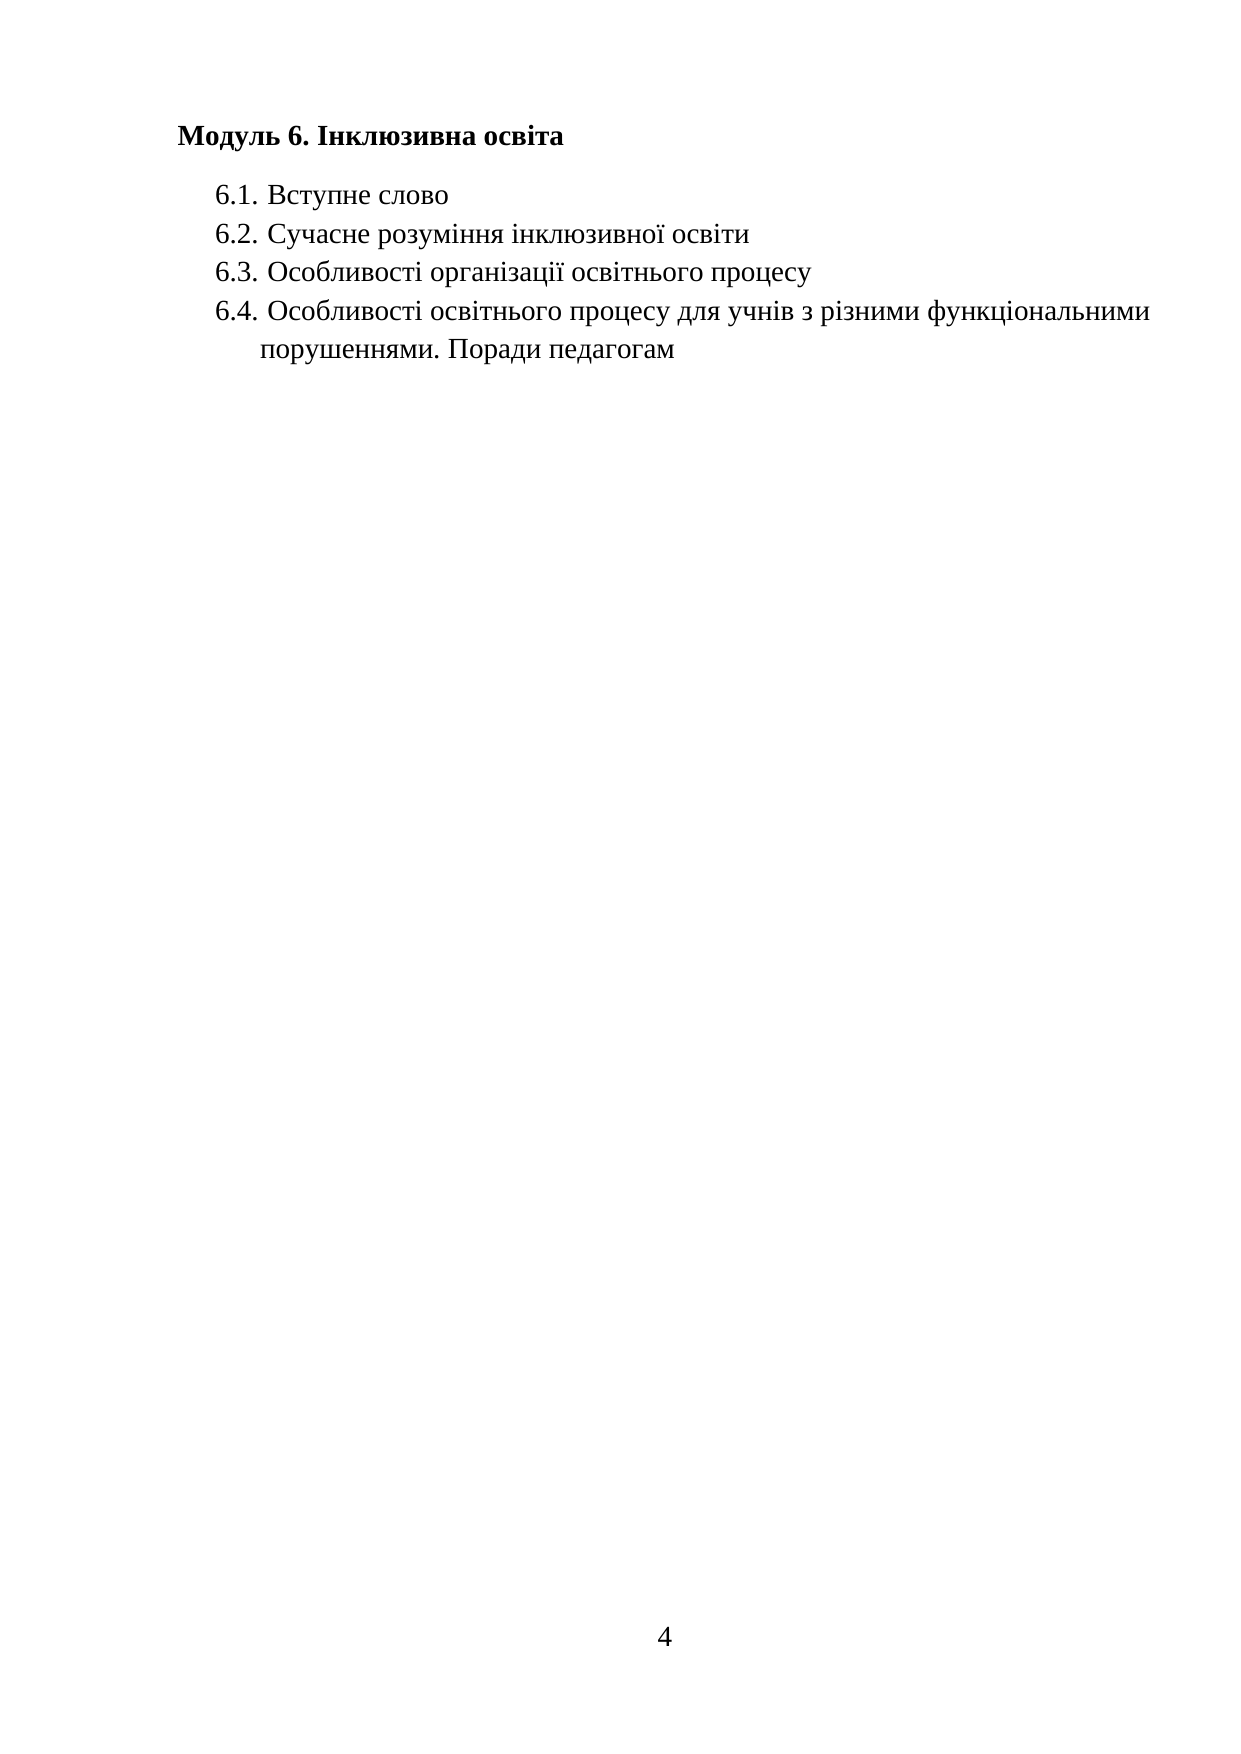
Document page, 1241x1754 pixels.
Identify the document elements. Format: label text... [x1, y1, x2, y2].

list Сучасне розуміння інклюзивної освіти [215, 216, 1152, 249]
text Модуль 6. Інклюзивна освіта [177, 118, 1152, 152]
list Особливості організації освітнього процесу [215, 254, 1152, 288]
list Особливості освітнього процесу для учнів з різними функціональними порушеннями. Поради педагогам [215, 293, 1152, 365]
list Вступне слово [215, 177, 1152, 211]
